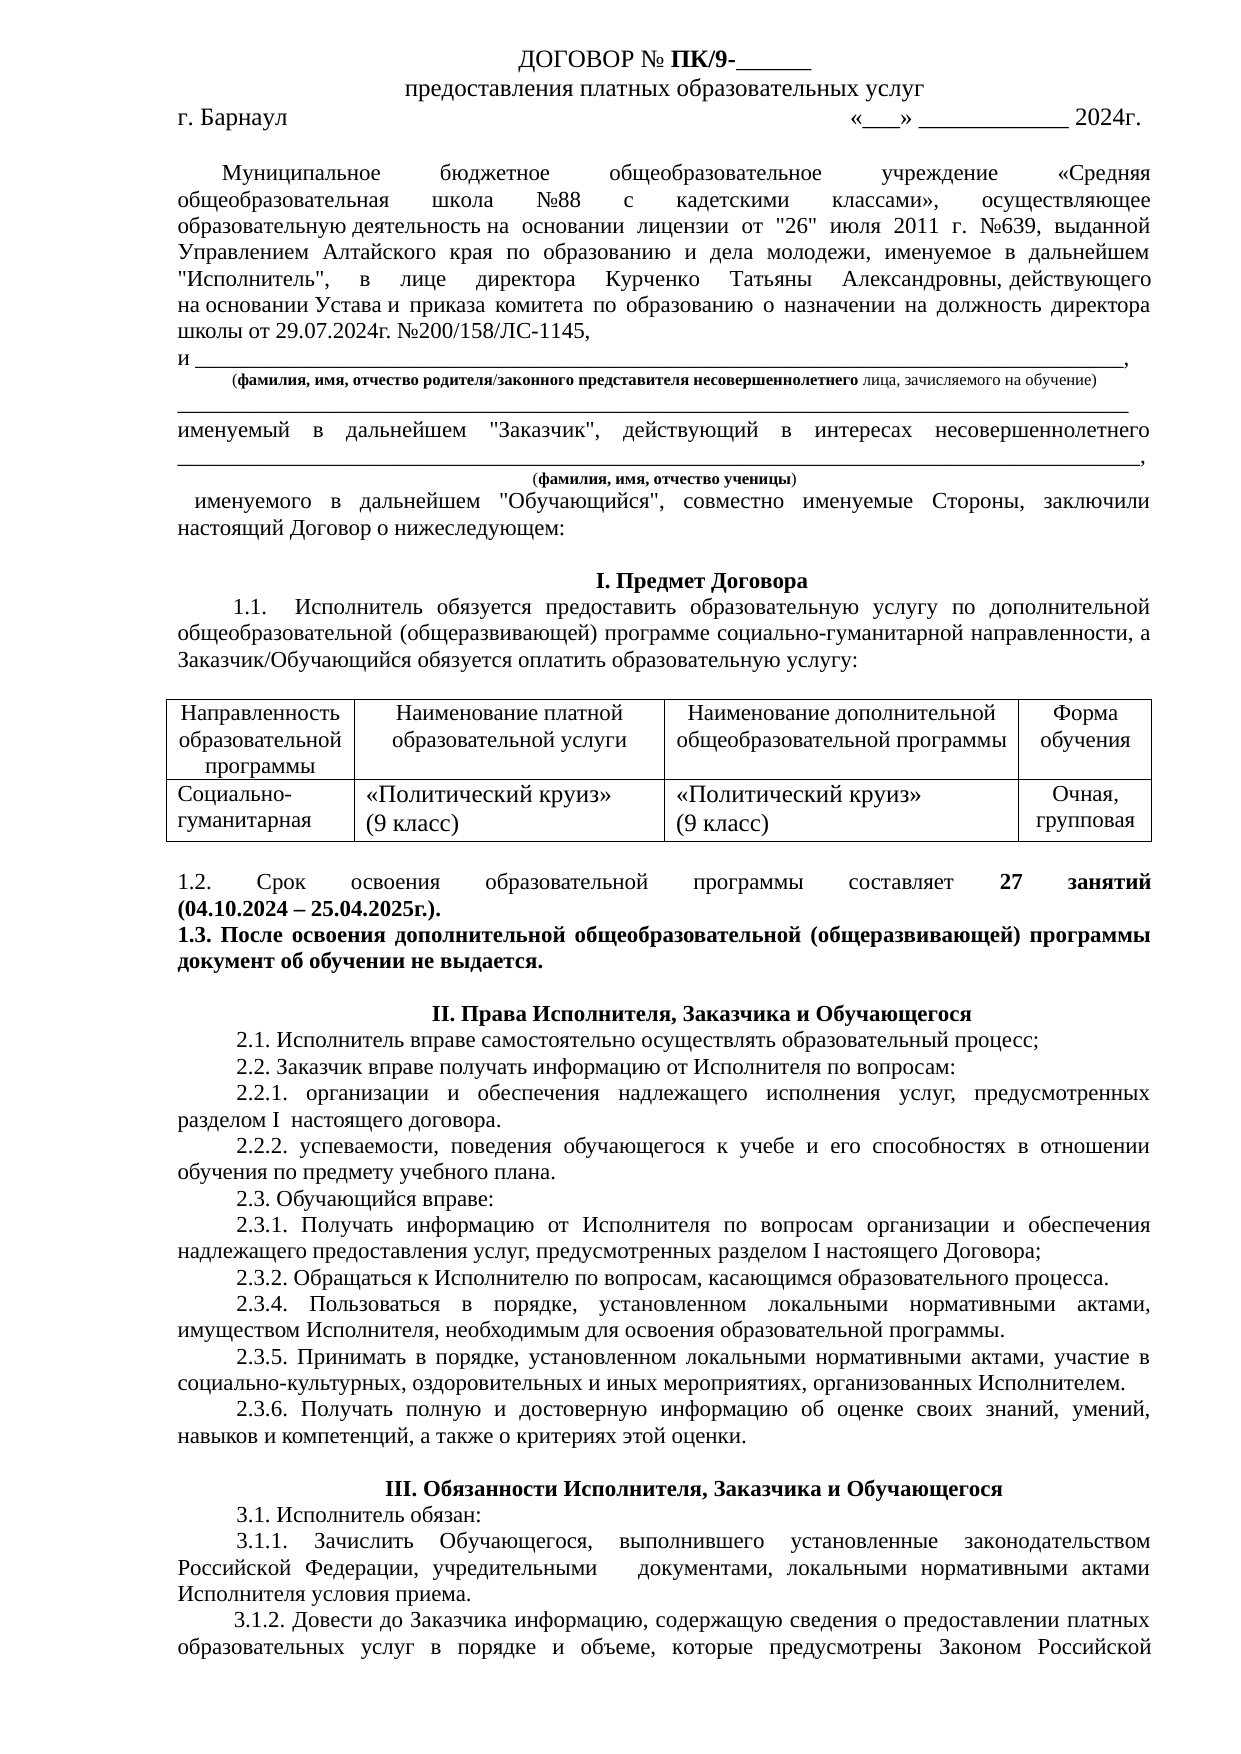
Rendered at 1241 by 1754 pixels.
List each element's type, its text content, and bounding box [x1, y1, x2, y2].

table_header Форма обучения [1019, 700, 1151, 778]
text 3.1. Исполнитель обязан: [177, 1501, 1152, 1527]
text 2.1. Исполнитель вправе самостоятельно осуществлять образовательный процесс; [177, 1027, 1152, 1053]
table_cell Очная, групповая [1019, 780, 1151, 841]
text именуемый в дальнейшем "Заказчик", действующий в интересах несовершеннолетнего ____________________________________________________________________________________, [177, 416, 1152, 468]
text 2.3.5. Принимать в порядке, установленном локальными нормативными актами, участие в социально-культурных, оздоровительных и иных мероприятиях, организованных Исполнителем. [177, 1343, 1152, 1396]
table_header Наименование платной образовательной услуги [355, 700, 664, 778]
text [177, 1606, 1152, 1659]
text предоставления платных образовательных услуг [177, 73, 1152, 102]
text ___________________________________________________________________________________ [177, 389, 1152, 416]
text Муниципальное бюджетное общеобразовательное учреждение «Средняя общеобразовательная школа №88 с кадетскими классами», осуществляющее образовательную деятельность на основании лицензии от "26" июля 2011 г. №639, выданной Управлением Алтайского края по образованию и дела молодежи, именуемое в дальнейшем "Исполнитель", в лице директора Курченко Татьяны Александровны, действующего на основании Устава и приказа комитета по образованию о назначении на должность директора школы от 29.07.2024г. №200/158/ЛС-1145, [177, 159, 1152, 344]
table_header Наименование дополнительной общеобразовательной программы [665, 700, 1018, 778]
text 1.2. Срок освоения образовательной программы составляет 27 занятий (04.10.2024 – 25.04.2025г.). [177, 868, 1152, 921]
text 2.3.6. Получать полную и достоверную информацию об оценке своих знаний, умений, навыков и компетенций, а также о критериях этой оценки. [177, 1396, 1152, 1448]
text 2.3.4. Пользоваться в порядке, установленном локальными нормативными актами, имуществом Исполнителя, необходимым для освоения образовательной программы. [177, 1290, 1152, 1343]
text и _________________________________________________________________________________, [177, 344, 1152, 370]
text (фамилия, имя, отчество родителя/законного представителя несовершеннолетнего лица, зачисляемого на обучение) [177, 370, 1152, 389]
table_cell «Политический круиз» (9 класс) [355, 780, 664, 841]
table_cell «Политический круиз» (9 класс) [665, 780, 1018, 841]
text 2.3. Обучающийся вправе: [177, 1185, 1152, 1211]
text 2.3.2. Обращаться к Исполнителю по вопросам, касающимся образовательного процесса. [177, 1264, 1152, 1290]
text 1.1. Исполнитель обязуется предоставить образовательную услугу по дополнительной общеобразовательной (общеразвивающей) программе социально-гуманитарной направленности, а Заказчик/Обучающийся обязуется оплатить образовательную услугу: [177, 593, 1152, 672]
text II. Права Исполнителя, Заказчика и Обучающегося [177, 1000, 1152, 1027]
text г. Барнаул «___» ____________ 2024г. [177, 102, 1152, 131]
text 2.2.2. успеваемости, поведения обучающегося к учебе и его способностях в отношении обучения по предмету учебного плана. [177, 1132, 1152, 1185]
text (фамилия, имя, отчество ученицы) [177, 468, 1152, 488]
table_cell Социально-гуманитарная [167, 780, 354, 841]
text I. Предмет Договора [177, 567, 1152, 593]
text 2.2.1. организации и обеспечения надлежащего исполнения услуг, предусмотренных разделом I настоящего договора. [177, 1079, 1152, 1132]
table_header Направленность образовательной программы [167, 700, 354, 778]
text именуемого в дальнейшем "Обучающийся", совместно именуемые Стороны, заключили настоящий Договор о нижеследующем: [177, 488, 1152, 540]
text 2.2. Заказчик вправе получать информацию от Исполнителя по вопросам: [177, 1053, 1152, 1079]
text 2.3.1. Получать информацию от Исполнителя по вопросам организации и обеспечения надлежащего предоставления услуг, предусмотренных разделом I настоящего Договора; [177, 1211, 1152, 1264]
text ДОГОВОР № ПК/9-______ [177, 44, 1152, 73]
text 1.3. После освоения дополнительной общеобразовательной (общеразвивающей) программы документ об обучении не выдается. [177, 921, 1152, 974]
text 3.1.1. Зачислить Обучающегося, выполнившего установленные законодательством Российской Федерации, учредительными документами, локальными нормативными актами Исполнителя условия приема. [177, 1527, 1152, 1606]
text III. Обязанности Исполнителя, Заказчика и Обучающегося [177, 1474, 1152, 1501]
